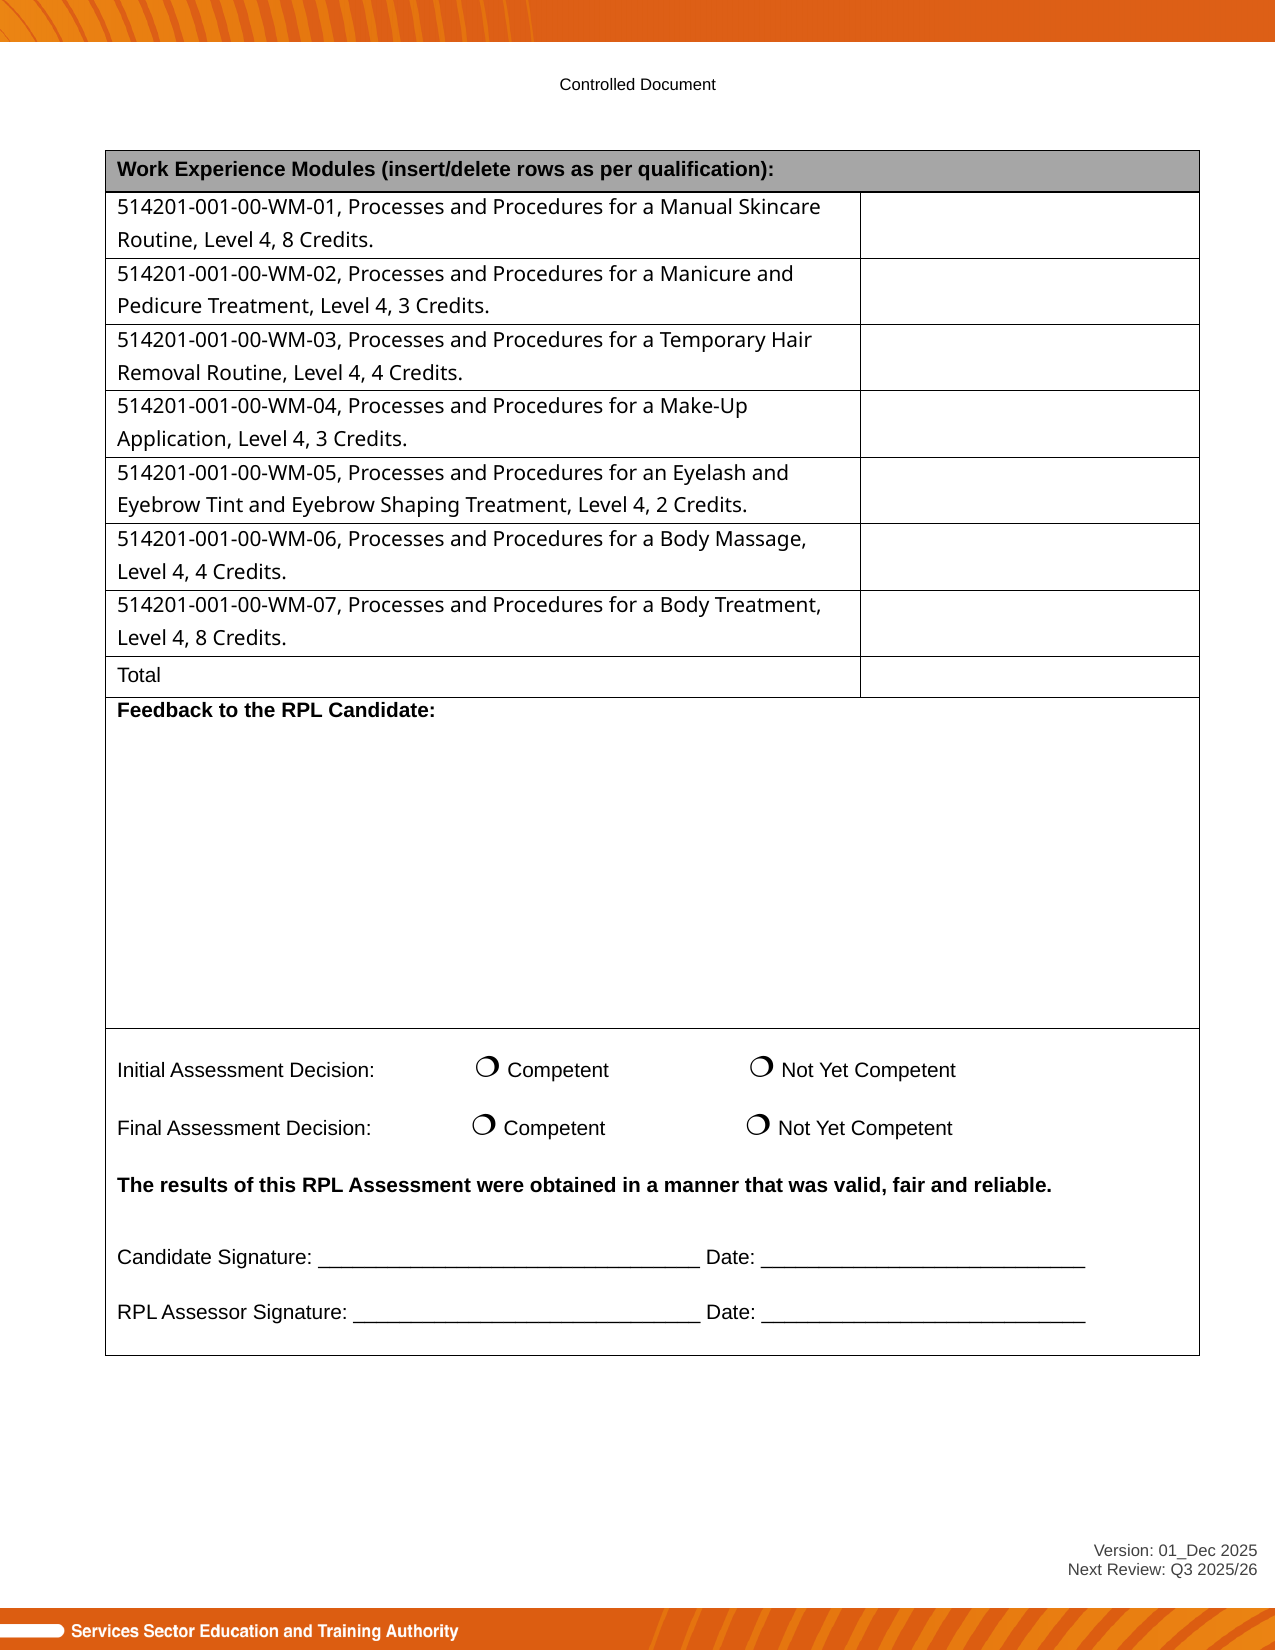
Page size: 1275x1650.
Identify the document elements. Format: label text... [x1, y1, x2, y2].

table_cell Work Experience Modules (insert/delete rows as per qualification): [106, 151, 1199, 191]
table_cell [861, 259, 1199, 324]
table_cell [861, 391, 1199, 457]
picture [0, 1608, 1275, 1650]
table_cell 514201-001-00-WM-03, Processes and Procedures for a Temporary Hair Removal Routine, Level 4, 4 Credits. [106, 325, 860, 390]
table_cell 514201-001-00-WM-06, Processes and Procedures for a Body Massage, Level 4, 4 Credits. [106, 524, 860, 589]
table_cell 514201-001-00-WM-01, Processes and Procedures for a Manual Skincare Routine, Level 4, 8 Credits. [106, 193, 860, 258]
table_cell 514201-001-00-WM-05, Processes and Procedures for an Eyelash and Eyebrow Tint and Eyebrow Shaping Treatment, Level 4, 2 Credits. [106, 458, 860, 523]
table_cell [861, 193, 1199, 258]
table_cell 514201-001-00-WM-04, Processes and Procedures for a Make-Up Application, Level 4, 3 Credits. [106, 391, 860, 457]
table_cell Feedback to the RPL Candidate: [106, 698, 1199, 1028]
table_cell Total [106, 657, 860, 697]
picture [0, 0, 1275, 42]
table_cell [861, 458, 1199, 523]
table_cell [861, 591, 1199, 656]
table_cell 514201-001-00-WM-07, Processes and Procedures for a Body Treatment, Level 4, 8 Credits. [106, 591, 860, 656]
table_cell [861, 657, 1199, 697]
table_cell [861, 325, 1199, 390]
table_cell Initial Assessment Decision: Competent Not Yet Competent Final Assessment Decision: Competent Not Yet Competent The results of this RPL Assessment were obtained in a manner that was valid, fair and reliable. Candidate Signature: _________________________________ Date: ____________________________ RPL Assessor Signature: ______________________________ Date: ____________________________ [106, 1029, 1199, 1354]
table_cell 514201-001-00-WM-02, Processes and Procedures for a Manicure and Pedicure Treatment, Level 4, 3 Credits. [106, 259, 860, 324]
table_cell [861, 524, 1199, 589]
